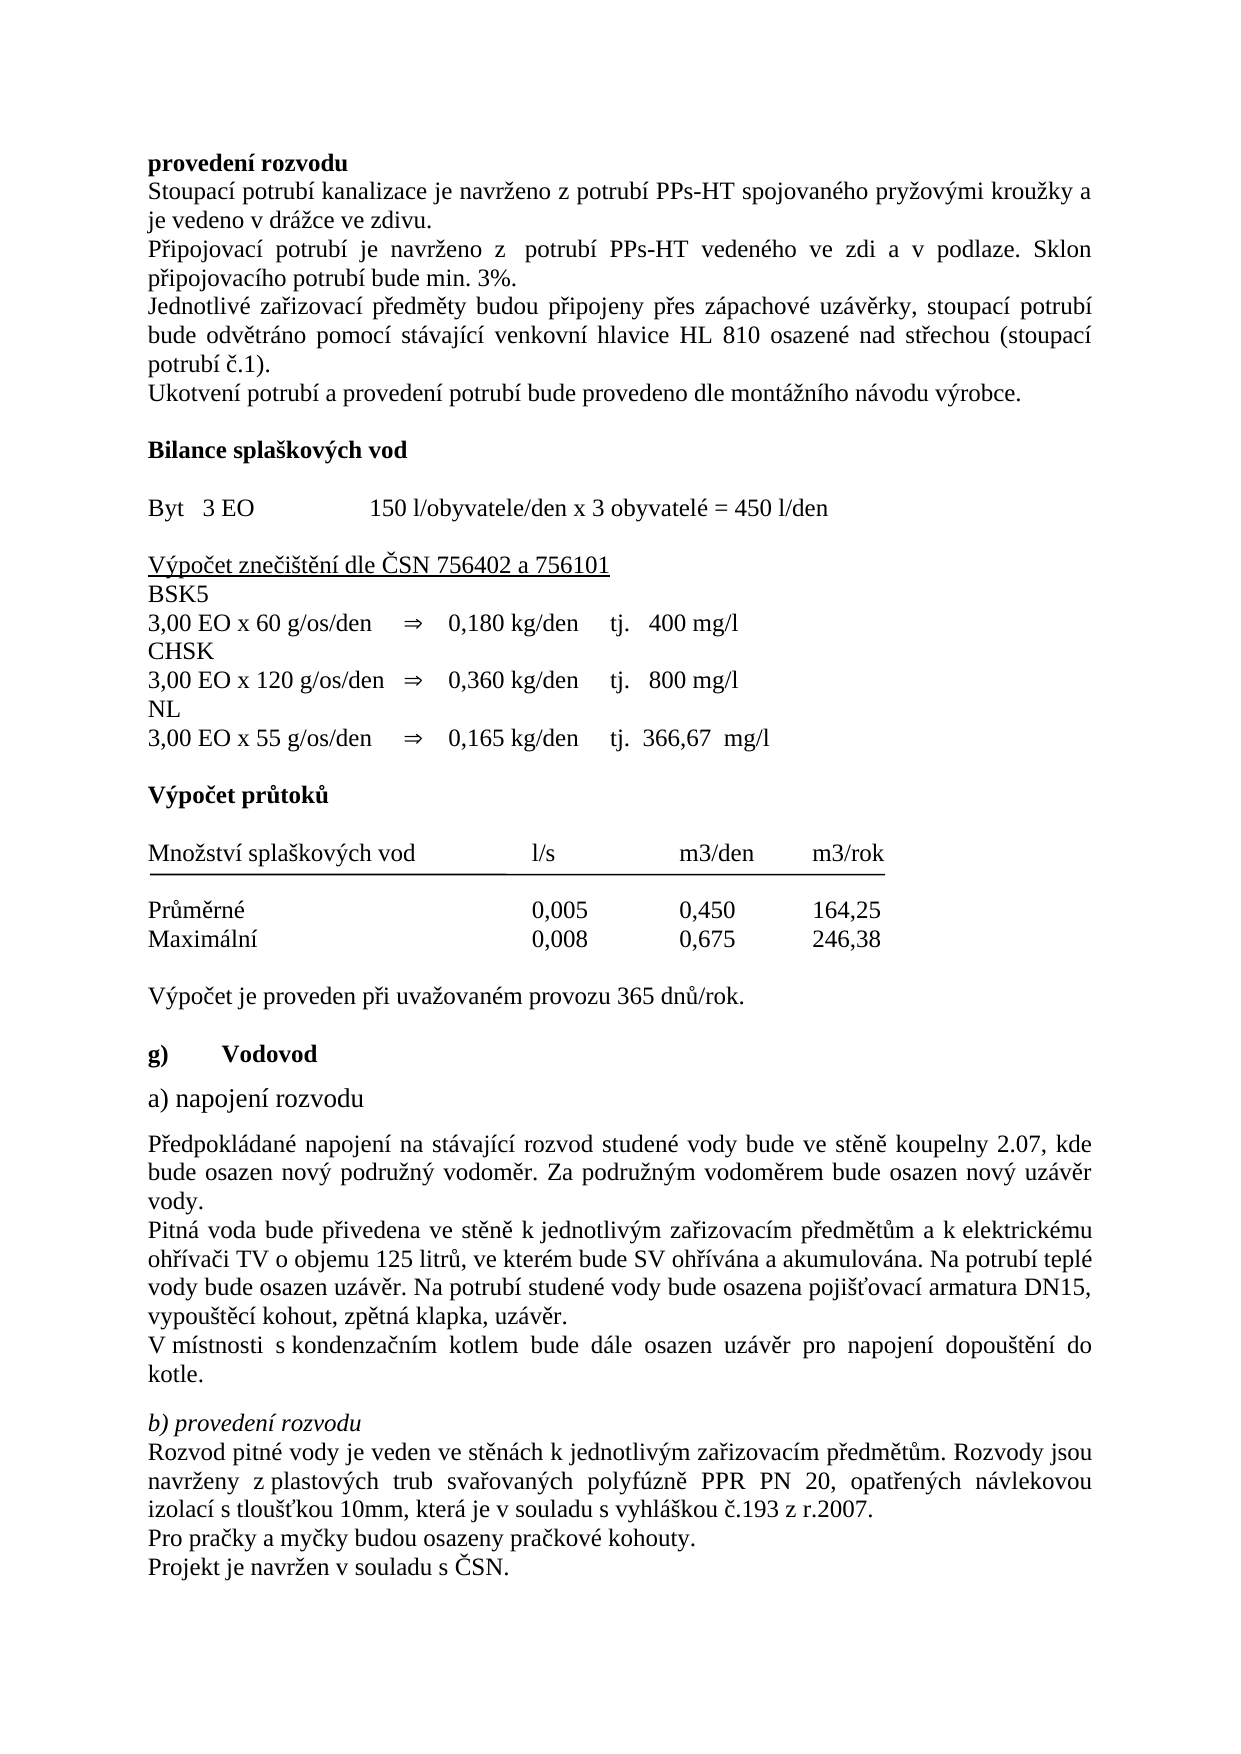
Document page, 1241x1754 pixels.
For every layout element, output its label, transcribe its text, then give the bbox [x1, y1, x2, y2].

text Stoupací potrubí kanalizace je navrženo z potrubí PPs-HT spojovaného pryžovými kroužky a je vedeno v drážce ve zdivu. [148, 176, 1093, 234]
text Bilance splaškových vod [148, 435, 1093, 464]
text Maximální 0,008 0,675 246,38 [148, 924, 1093, 953]
text Množství splaškových vod l/s m3/den m3/rok [148, 838, 1093, 866]
text Průměrné 0,005 0,450 164,25 [148, 895, 1093, 924]
text BSK5 [148, 579, 1093, 608]
text 3,00 EO x 120 g/os/den 0,360 kg/den tj. 800 mg/l [148, 665, 1093, 694]
subtitle b) provedení rozvodu [148, 1408, 1093, 1437]
text 3,00 EO x 60 g/os/den 0,180 kg/den tj. 400 mg/l [148, 608, 1093, 636]
text NL [148, 694, 1093, 723]
text CHSK [148, 636, 1093, 665]
text Výpočet znečištění dle ČSN 756101 [148, 550, 1093, 579]
text Ukotvení potrubí a provedení potrubí bude provedeno dle montážního návodu výrobce. [148, 378, 1093, 406]
text Rozvod pitné vody je veden ve stěnách k jednotlivým zařizovacím předmětům. Rozvody jsou navrženy z plastových trub svařovaných polyfúzně PPR PN 20, opatřených návlekovou izolací s tloušťkou 10mm, která je v souladu s vyhláškou č.193 z r.2007. [148, 1437, 1093, 1523]
text Pro pračky a myčky budou osazeny pračkové kohouty. [148, 1523, 1093, 1552]
text Předpokládané napojení na stávající rozvod studené vody bude ve stěně koupelny 2.07, kde bude osazen nový podružný vodoměr. Za podružným vodoměrem bude osazen nový uzávěr vody. [148, 1129, 1093, 1215]
text V místnosti s kondenzačním kotlem bude dále osazen uzávěr pro napojení dopouštění do kotle. [148, 1330, 1093, 1387]
text Výpočet průtoků [148, 780, 1093, 809]
text Projekt je navržen v souladu s ČSN. [148, 1552, 1093, 1581]
text Byt 3 EO 150 l/obyvatele/den x 3 obyvatelé = 450 l/den [148, 493, 1093, 521]
text 3,00 EO x 55 g/os/den 0,165 kg/den tj. 366,67 mg/l [148, 723, 1093, 751]
subtitle a) napojení rozvodu [148, 1082, 1093, 1113]
text provedení rozvodu [148, 148, 1093, 176]
text Jednotlivé zařizovací předměty budou připojeny přes zápachové uzávěrky, stoupací potrubí bude odvětráno pomocí stávající venkovní hlavice HL 810 osazené nad střechou (stoupací potrubí č.1). [148, 291, 1093, 378]
text Pitná voda bude přivedena ve stěně k jednotlivým zařizovacím předmětům a k elektrickému ohřívači TV o objemu 125 litrů, ve kterém bude SV ohřívána a akumulována. Na potrubí teplé vody bude osazen uzávěr. Na potrubí studené vody bude osazena pojišťovací armatura DN15, vypouštěcí kohout, zpětná klapka, uzávěr. [148, 1215, 1093, 1330]
subtitle Vodovod [148, 1039, 1093, 1068]
text Připojovací potrubí je navrženo z potrubí PPs-HT vedeného ve zdi a v podlaze. Sklon připojovacího potrubí bude min. 3%. [148, 234, 1093, 291]
text Výpočet je proveden při uvažovaném provozu 365 dnů/rok. [148, 981, 1093, 1010]
